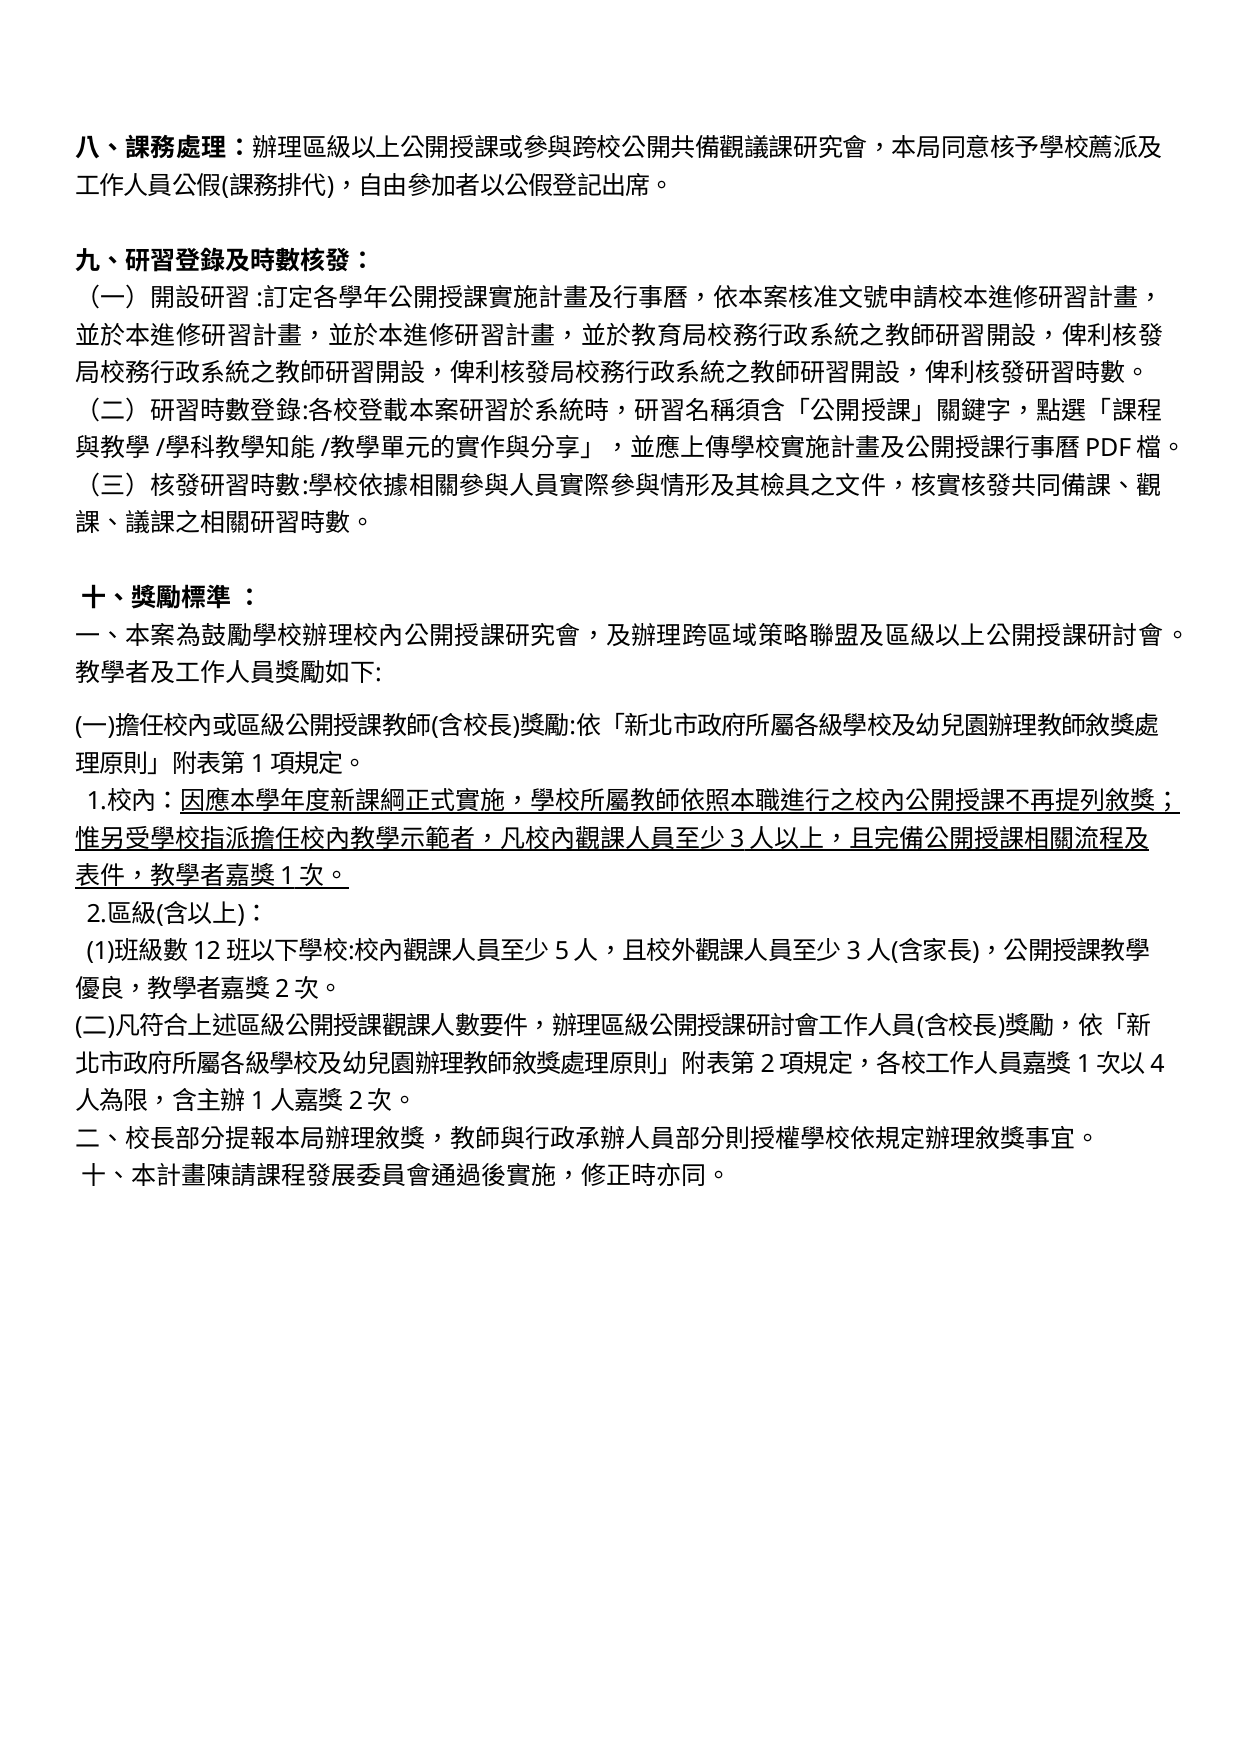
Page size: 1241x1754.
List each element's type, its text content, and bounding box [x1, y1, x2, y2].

text 2.區級(含以上)： [75, 893, 1165, 930]
text 十、本計畫陳請課程發展委員會通過後實施，修正時亦同。 [75, 1155, 1165, 1193]
text (1)班級數12班以下學校:校內觀課人員至少5人，且校外觀課人員至少3人(含家長)，公開授課教學優良，教學者嘉獎2次。 [75, 930, 1165, 1005]
text 二、校長部分提報本局辦理敘獎，教師與行政承辦人員部分則授權學校依規定辦理敘獎事宜。 [75, 1118, 1165, 1155]
text （二）研習時數登錄:各校登載本案研習於系統時，研習名稱須含「公開授課」關鍵字，點選「課程與教學 /學科教學知能 /教學單元的實作與分享」，並應上傳學校實施計畫及公開授課行事曆PDF檔。 [75, 389, 1165, 464]
text 八、課務處理：辦理區級以上公開授課或參與跨校公開共備觀議課研究會，本局同意核予學校薦派及工作人員公假(課務排代)，自由參加者以公假登記出席。 [75, 127, 1165, 202]
text 九、研習登錄及時數核發： [75, 239, 1165, 277]
text 十、獎勵標準 ： [75, 577, 1165, 614]
text （三）核發研習時數:學校依據相關參與人員實際參與情形及其檢具之文件，核實核發共同備課、觀課、議課之相關研習時數。 [75, 464, 1165, 539]
text （一）開設研習 :訂定各學年公開授課實施計畫及行事曆，依本案核准文號申請校本進修研習計畫，並於本進修研習計畫，並於本進修研習計畫，並於教育局校務行政系統之教師研習開設，俾利核發局校務行政系統之教師研習開設，俾利核發局校務行政系統之教師研習開設，俾利核發研習時數。 [75, 277, 1165, 389]
text 一、本案為鼓勵學校辦理校內公開授課研究會，及辦理跨區域策略聯盟及區級以上公開授課研討會。教學者及工作人員獎勵如下: [75, 614, 1165, 689]
text (一)擔任校內或區級公開授課教師(含校長)獎勵:依「新北市政府所屬各級學校及幼兒園辦理教師敘獎處理原則」附表第1項規定。 [75, 705, 1165, 780]
text 1.校內：因應本學年度新課綱正式實施，學校所屬教師依照本職進行之校內公開授課不再提列敘獎；惟另受學校指派擔任校內教學示範者，凡校內觀課人員至少3人以上，且完備公開授課相關流程及表件，教學者嘉獎1次。 [75, 780, 1165, 893]
text (二)凡符合上述區級公開授課觀課人數要件，辦理區級公開授課研討會工作人員(含校長)獎勵，依「新北市政府所屬各級學校及幼兒園辦理教師敘獎處理原則」附表第2項規定，各校工作人員嘉獎1次以4人為限，含主辦1人嘉獎2次。 [75, 1005, 1165, 1118]
